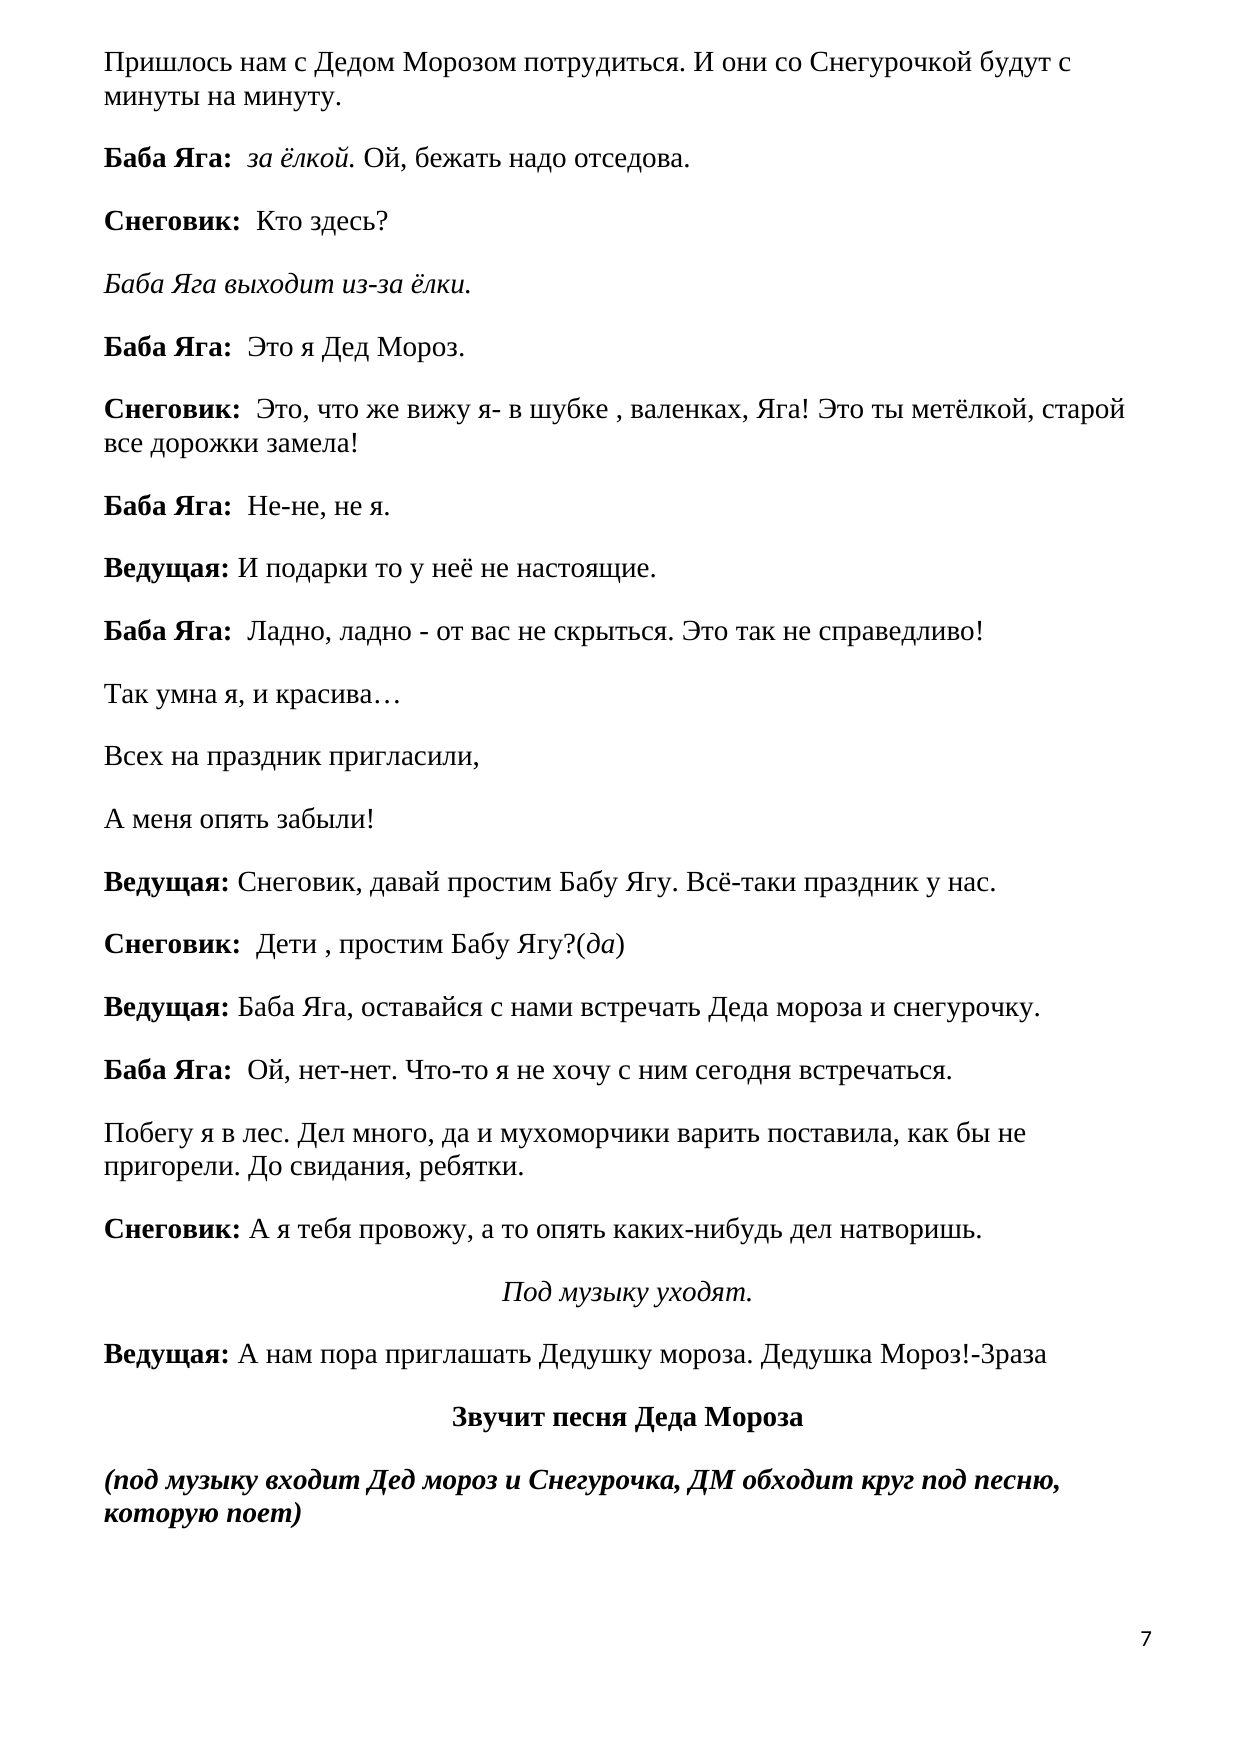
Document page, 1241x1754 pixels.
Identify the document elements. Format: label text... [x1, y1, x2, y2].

text Побегу я в лес. Дел много, да и мухоморчики варить поставила, как бы не пригорели. До свидания, ребятки. [103, 1115, 1152, 1182]
text Баба Яга: Это я Дед Мороз. [103, 329, 1152, 362]
text Снеговик: А я тебя провожу, а то опять каких-нибудь дел натворишь. [103, 1211, 1152, 1244]
text Ведущая: Баба Яга, оставайся с нами встречать Деда мороза и снегурочку. [103, 989, 1152, 1023]
text А меня опять забыли! [103, 801, 1152, 835]
text Баба Яга: за ёлкой. Ой, бежать надо отседова. [103, 141, 1152, 174]
text Снеговик: Это, что же вижу я- в шубке , валенках, Яга! Это ты метёлкой, старой все дорожки замела! [103, 391, 1152, 458]
text Ведущая: И подарки то у неё не настоящие. [103, 550, 1152, 584]
text Всех на праздник пригласили, [103, 738, 1152, 772]
text Звучит песня Деда Мороза [103, 1399, 1152, 1433]
text Баба Яга: Ладно, ладно - от вас не скрыться. Это так не справедливо! [103, 613, 1152, 647]
text Так умна я, и красива… [103, 676, 1152, 709]
text Баба Яга: Не-не, не я. [103, 488, 1152, 521]
text (под музыку входит Дед мороз и Снегурочка, ДМ обходит круг под песню, которую поет) [103, 1462, 1152, 1529]
text Снеговик: Дети , простим Бабу Ягу?(да) [103, 927, 1152, 960]
text Ведущая: А нам пора приглашать Дедушку мороза. Дедушка Мороз!-3раза [103, 1336, 1152, 1370]
text Баба Яга выходит из-за ёлки. [103, 266, 1152, 299]
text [103, 44, 1152, 111]
text Под музыку уходят. [103, 1274, 1152, 1307]
text Ведущая: Снеговик, давай простим Бабу Ягу. Всё-таки праздник у нас. [103, 864, 1152, 897]
text Снеговик: Кто здесь? [103, 203, 1152, 237]
text Баба Яга: Ой, нет-нет. Что-то я не хочу с ним сегодня встречаться. [103, 1052, 1152, 1086]
